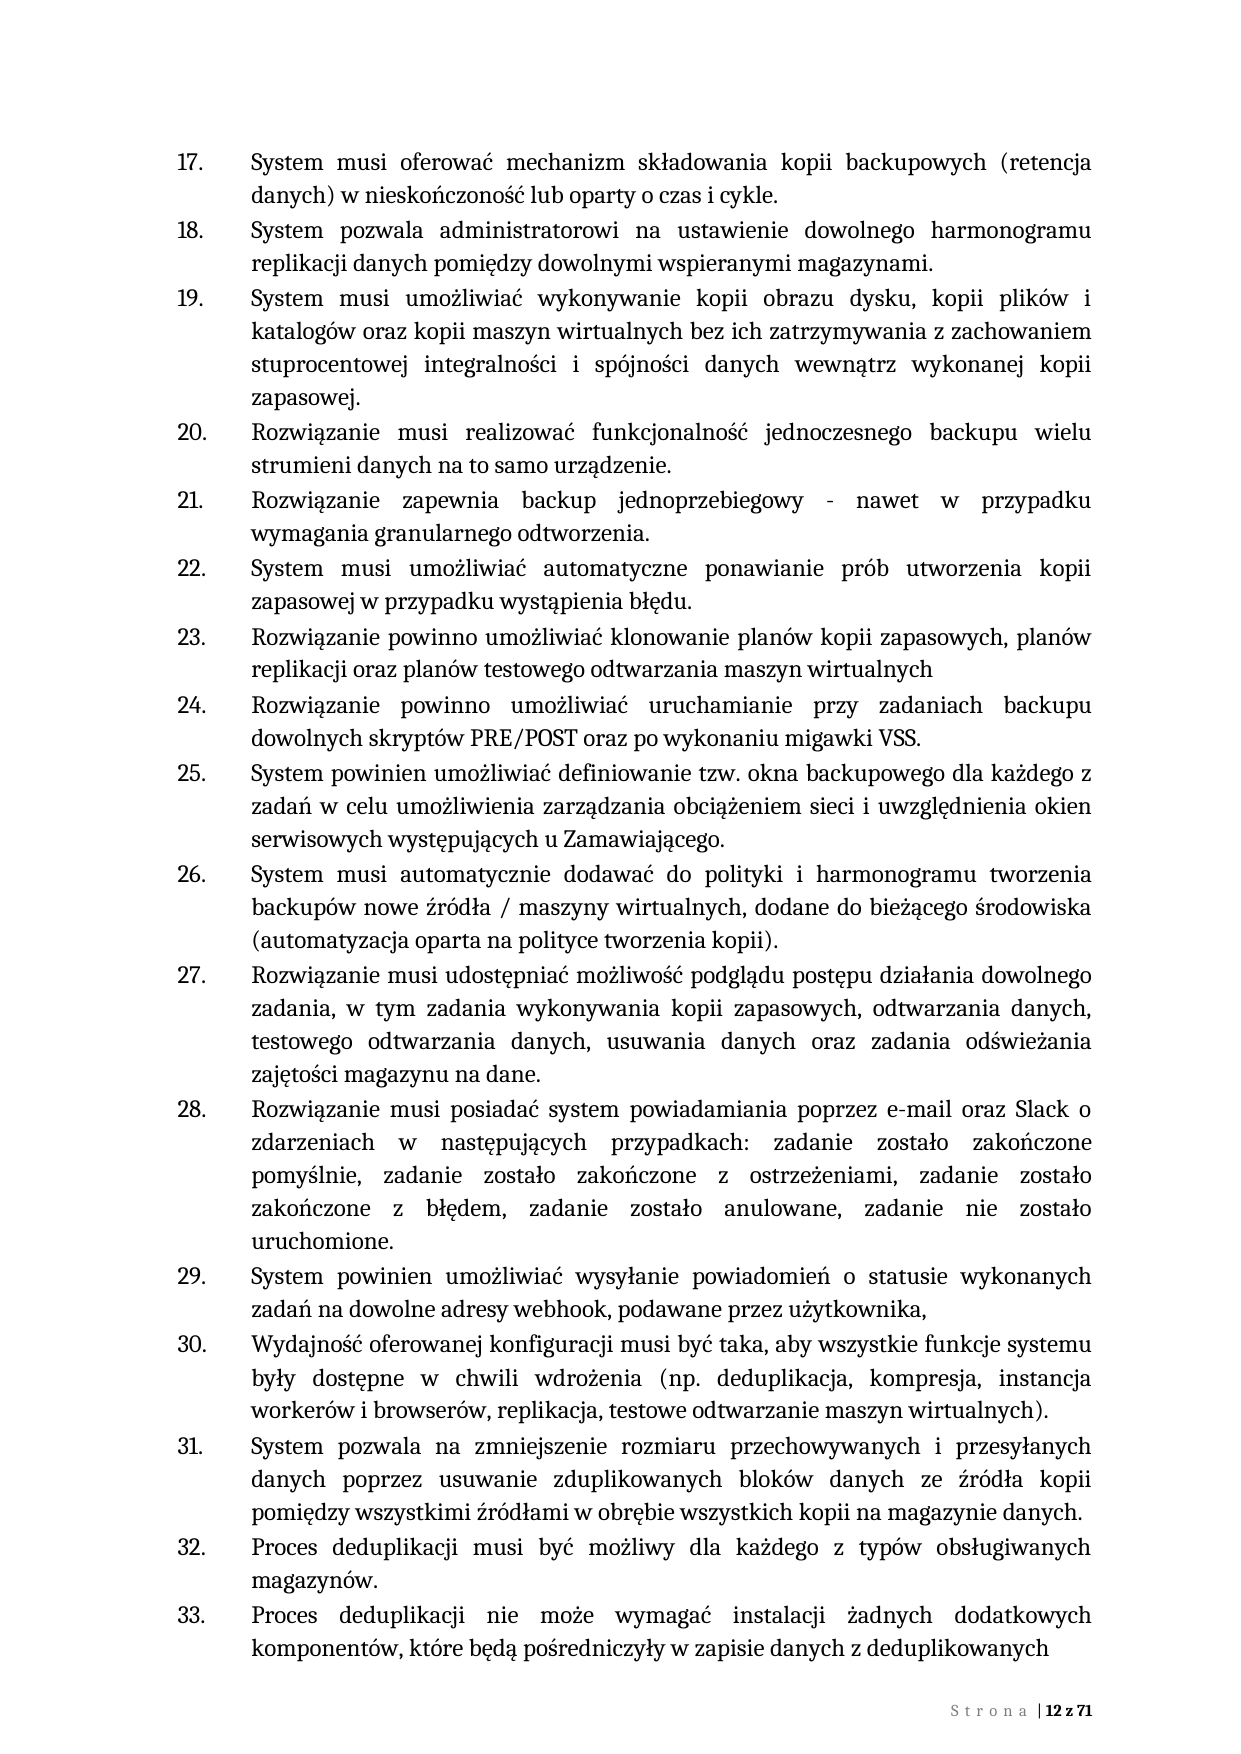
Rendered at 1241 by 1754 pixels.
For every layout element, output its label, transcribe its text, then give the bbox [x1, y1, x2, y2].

list Rozwiązanie zapewnia backup jednoprzebiegowy - nawet w przypadku wymagania granularnego odtworzenia. [177, 486, 1093, 548]
list System pozwala administratorowi na ustawienie dowolnego harmonogramu replikacji danych pomiędzy dowolnymi wspieranymi magazynami. [177, 216, 1093, 277]
list System powinien umożliwiać wysyłanie powiadomień o statusie wykonanych zadań na dowolne adresy webhook, podawane przez użytkownika, [177, 1262, 1093, 1324]
list Proces deduplikacji nie może wymagać instalacji żadnych dodatkowych komponentów, które będą pośredniczyły w zapisie danych z deduplikowanych [177, 1601, 1093, 1663]
list System pozwala na zmniejszenie rozmiaru przechowywanych i przesyłanych danych poprzez usuwanie zduplikowanych bloków danych ze źródła kopii pomiędzy wszystkimi źródłami w obrębie wszystkich kopii na magazynie danych. [177, 1432, 1093, 1526]
list Rozwiązanie musi realizować funkcjonalność jednoczesnego backupu wielu strumieni danych na to samo urządzenie. [177, 418, 1093, 480]
list System musi automatycznie dodawać do polityki i harmonogramu tworzenia backupów nowe źródła / maszyny wirtualnych, dodane do bieżącego środowiska (automatyzacja oparta na polityce tworzenia kopii). [177, 860, 1093, 954]
list System musi umożliwiać automatyczne ponawianie prób utworzenia kopii zapasowej w przypadku wystąpienia błędu. [177, 554, 1093, 616]
list Rozwiązanie powinno umożliwiać uruchamianie przy zadaniach backupu dowolnych skryptów PRE/POST oraz po wykonaniu migawki VSS. [177, 691, 1093, 752]
list Rozwiązanie powinno umożliwiać klonowanie planów kopii zapasowych, planów replikacji oraz planów testowego odtwarzania maszyn wirtualnych [177, 622, 1093, 684]
list System powinien umożliwiać definiowanie tzw. okna backupowego dla każdego z zadań w celu umożliwienia zarządzania obciążeniem sieci i uwzględnienia okien serwisowych występujących u Zamawiającego. [177, 759, 1093, 853]
list Wydajność oferowanej konfiguracji musi być taka, aby wszystkie funkcje systemu były dostępne w chwili wdrożenia (np. deduplikacja, kompresja, instancja workerów i browserów, replikacja, testowe odtwarzanie maszyn wirtualnych). [177, 1330, 1093, 1425]
list System musi oferować mechanizm składowania kopii backupowych (retencja danych) w nieskończoność lub oparty o czas i cykle. [177, 148, 1093, 209]
list System musi umożliwiać wykonywanie kopii obrazu dysku, kopii plików i katalogów oraz kopii maszyn wirtualnych bez ich zatrzymywania z zachowaniem stuprocentowej integralności i spójności danych wewnątrz wykonanej kopii zapasowej. [177, 284, 1093, 412]
list Rozwiązanie musi posiadać system powiadamiania poprzez e-mail oraz Slack o zdarzeniach w następujących przypadkach: zadanie zostało zakończone pomyślnie, zadanie zostało zakończone z ostrzeżeniami, zadanie zostało zakończone z błędem, zadanie zostało anulowane, zadanie nie zostało uruchomione. [177, 1095, 1093, 1256]
list Rozwiązanie musi udostępniać możliwość podglądu postępu działania dowolnego zadania, w tym zadania wykonywania kopii zapasowych, odtwarzania danych, testowego odtwarzania danych, usuwania danych oraz zadania odświeżania zajętości magazynu na dane. [177, 961, 1093, 1089]
list Proces deduplikacji musi być możliwy dla każdego z typów obsługiwanych magazynów. [177, 1533, 1093, 1594]
